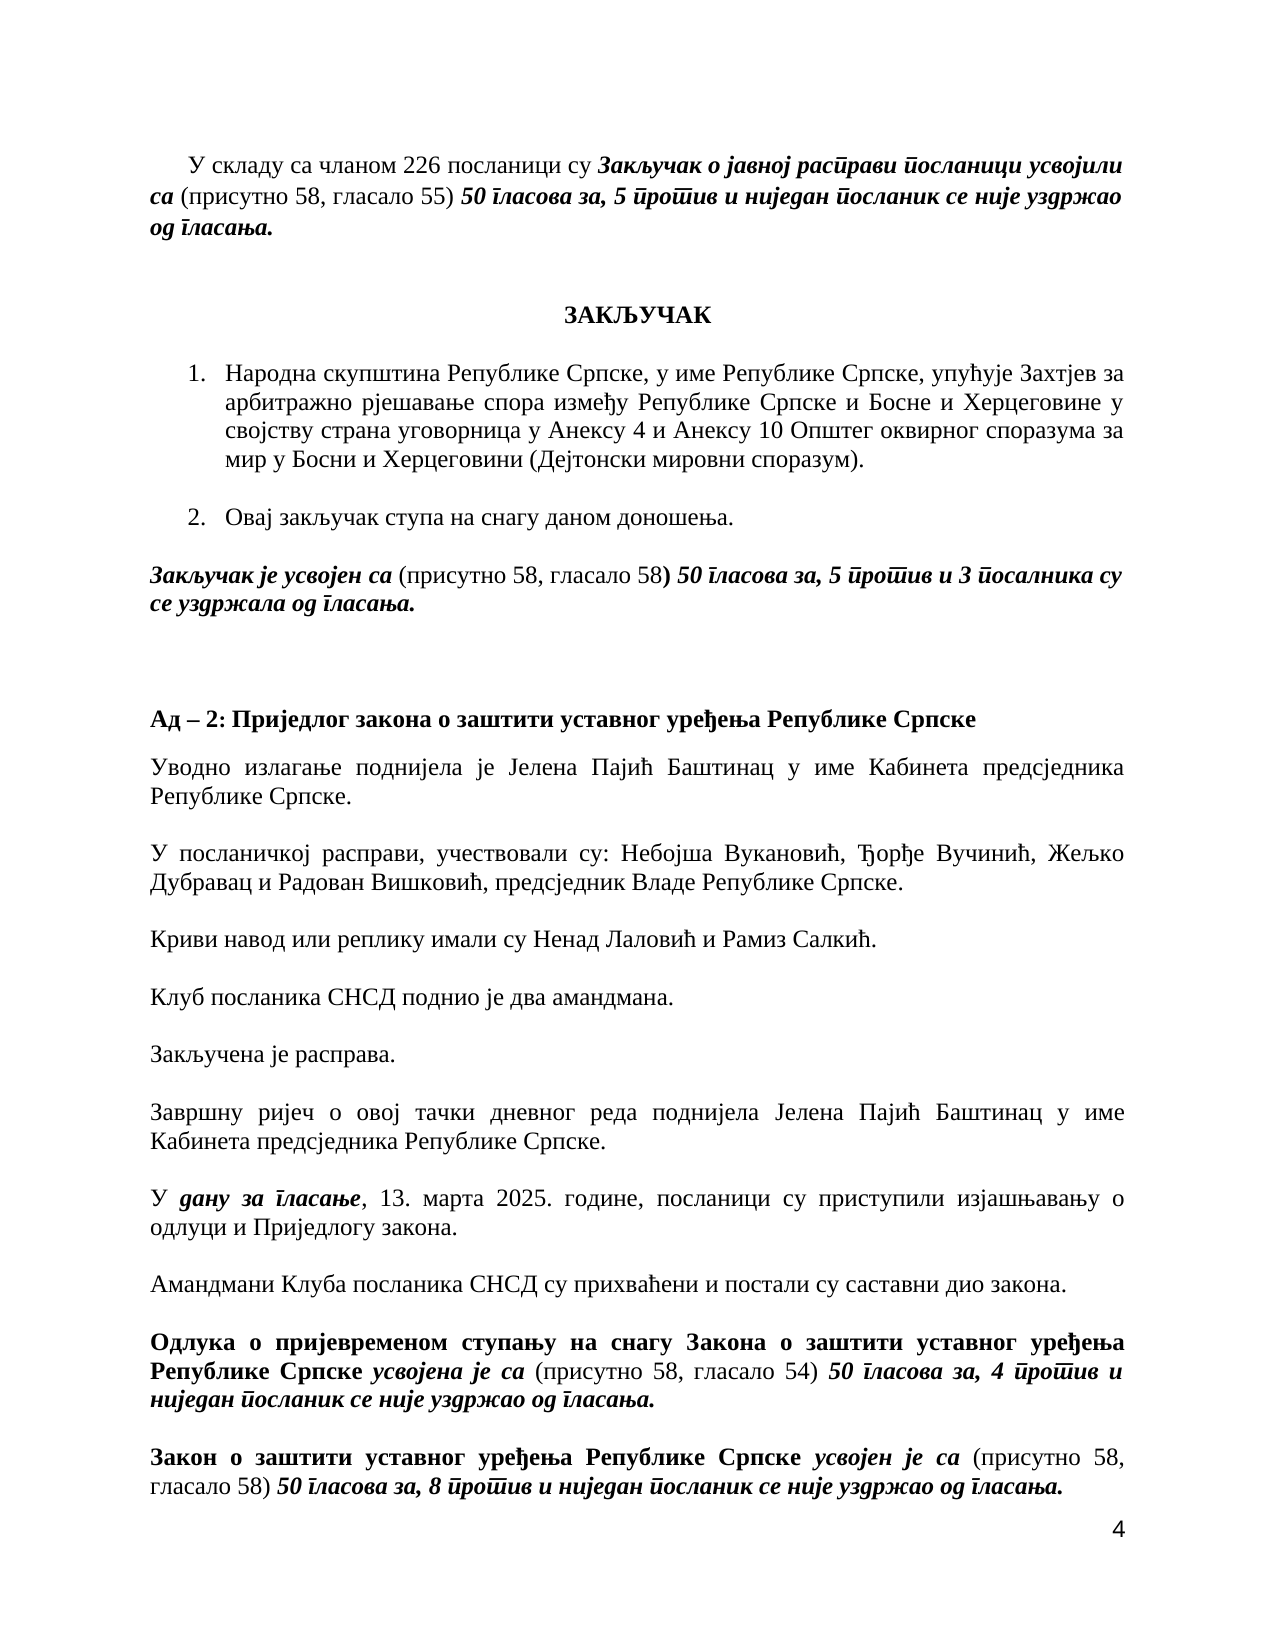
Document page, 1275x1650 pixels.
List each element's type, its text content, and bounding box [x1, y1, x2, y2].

text У дану за гласање, 13. марта 2025. године, посланици су приступили изјашњавању о одлуци и Приједлогу закона. [150, 1183, 1125, 1241]
text Одлука о пријевременом ступању на снагу Закона о заштити уставног уређења Републике Српске усвојена је са (присутно 58, гласало 54) 50 гласова за, 4 против и ниједан посланик се није уздржао од гласања. [150, 1327, 1125, 1413]
text Ад – 2: Приједлог закона о заштити уставног уређења Републике Српске [150, 704, 1125, 733]
text Завршну ријеч о овој тачки дневног реда поднијела Јелена Пајић Баштинац у име Кабинета предсједника Републике Српске. [150, 1097, 1125, 1154]
list Овај закључак ступа на снагу даном доношења. [187, 502, 1125, 531]
text ЗАКЉУЧАК [150, 301, 1125, 329]
text Уводно излагање поднијела је Јелена Пајић Баштинац у име Кабинета предсједника Републике Српске. [150, 752, 1125, 809]
text У посланичкој расправи, учествовали су: Небојша Вукановић, Ђорђе Вучинић, Жељко Дубравац и Радован Вишковић, предсједник Владе Републике Српске. [150, 838, 1125, 896]
text Закључена је расправа. [150, 1039, 1125, 1068]
list Народна скупштина Републике Српске, у име Републике Српске, упућује Захтјев за арбитражно рјешавање спора између Републике Српске и Босне и Херцеговине у својству страна уговорница у Анексу 4 и Анексу 10 Општег оквирног споразума за мир у Босни и Херцеговини (Дејтонски мировни споразум). [187, 358, 1125, 473]
text Криви навод или реплику имали су Ненад Лаловић и Рамиз Салкић. [150, 924, 1125, 953]
text Амандмани Клуба посланика СНСД су прихваћени и постали су саставни дио закона. [150, 1269, 1125, 1298]
text У складу са чланом 226 посланици су Закључак о јавној расправи посланици усвојили са (присутно 58, гласало 55) 50 гласова за, 5 против и ниједан посланик се није уздржао од гласања. [150, 150, 1125, 241]
text Закон о заштити уставног уређења Републике Српске усвојен је са (присутно 58, гласало 58) 50 гласова за, 8 против и ниједан посланик се није уздржао од гласања. [150, 1442, 1125, 1499]
text Клуб посланика СНСД поднио је два амандмана. [150, 982, 1125, 1011]
text Закључак је усвојен са (присутно 58, гласало 58) 50 гласова за, 5 против и 3 посалника су се уздржала од гласања. [150, 560, 1125, 617]
